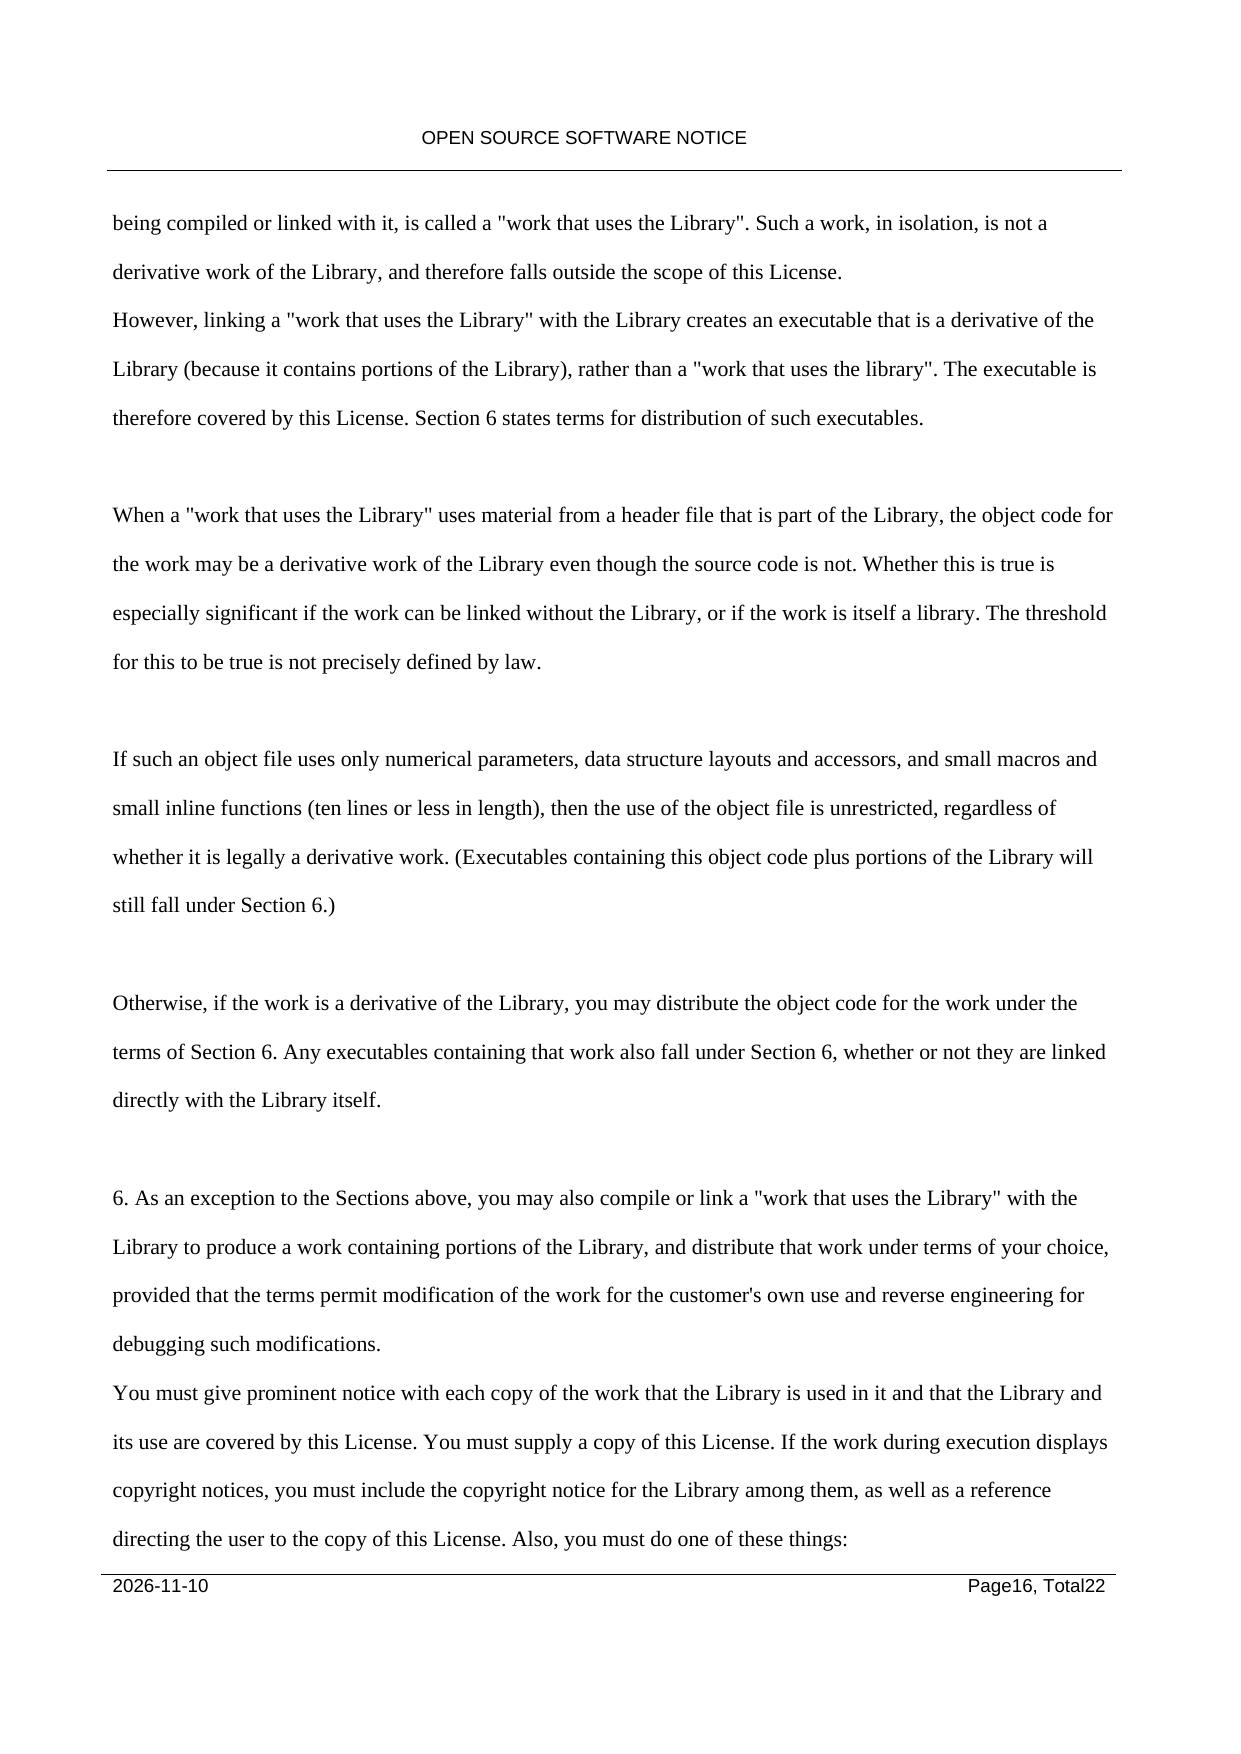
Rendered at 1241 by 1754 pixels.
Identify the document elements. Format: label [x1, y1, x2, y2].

text [112, 206, 1128, 1555]
